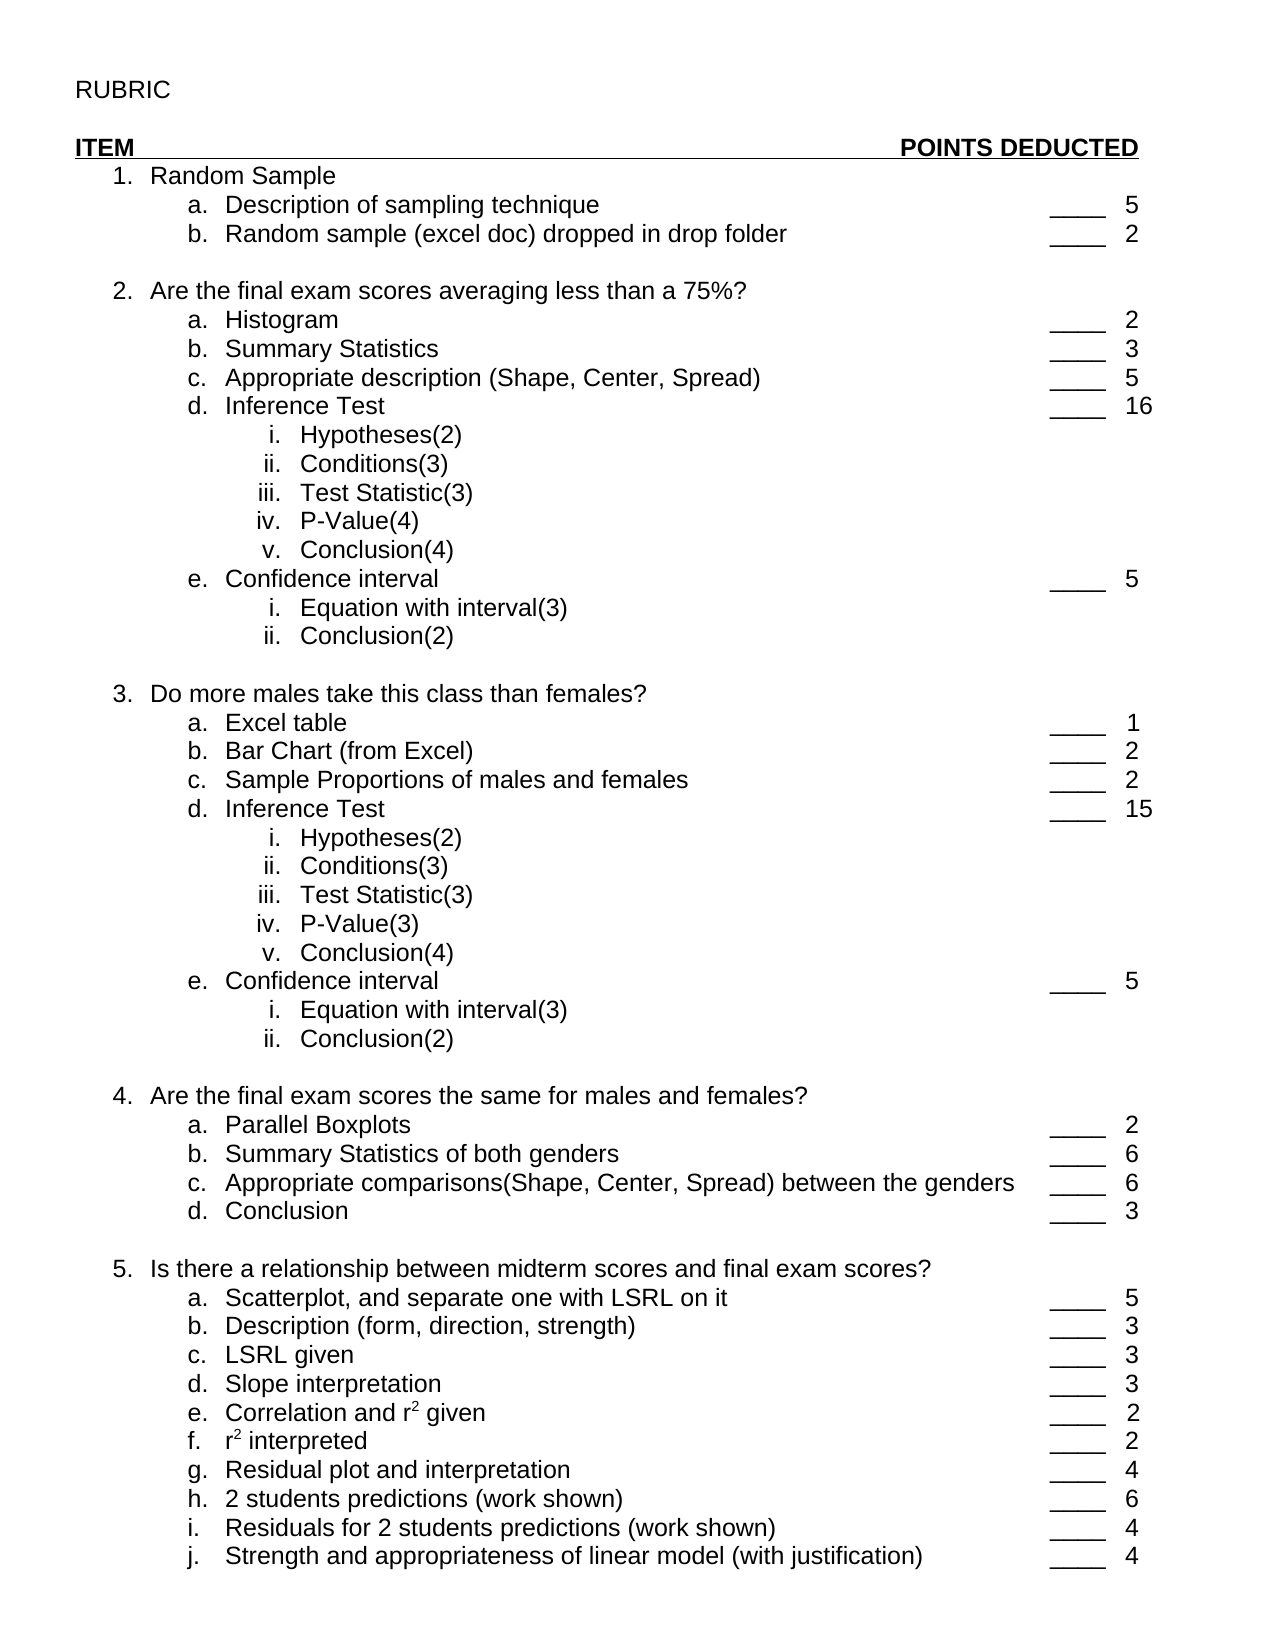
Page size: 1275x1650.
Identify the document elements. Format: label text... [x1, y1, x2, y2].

list Description (form, direction, strength) ____ 3 [187, 1311, 1200, 1340]
list Appropriate description (Shape, Center, Spread) ____ 5 [187, 362, 1200, 391]
list Test Statistic(3) [281, 477, 1200, 506]
list Strength and appropriateness of linear model (with justification) ____ 4 [187, 1541, 1200, 1570]
list Parallel Boxplots ____ 2 [187, 1110, 1200, 1139]
list Excel table ____ 1 [187, 707, 1200, 736]
text ITEM POINTS DEDUCTED [75, 132, 1200, 161]
text RUBRIC [75, 75, 1200, 104]
list P-Value(4) [281, 506, 1200, 535]
list Inference Test ____ 15 [187, 794, 1200, 822]
list Is there a relationship between midterm scores and final exam scores? [112, 1254, 1200, 1282]
list Are the final exam scores the same for males and females? [112, 1081, 1200, 1110]
list Conditions(3) [281, 851, 1200, 880]
list Sample Proportions of males and females ____ 2 [187, 765, 1200, 794]
list Equation with interval(3) [281, 592, 1200, 621]
list Correlation and r2 given ____ 2 [187, 1397, 1200, 1426]
list P-Value(3) [281, 909, 1200, 937]
list Conclusion(4) [281, 937, 1200, 966]
list Random Sample [112, 161, 1200, 190]
list Slope interpretation ____ 3 [187, 1369, 1200, 1397]
list Conclusion(2) [281, 1024, 1200, 1052]
list Conclusion(2) [281, 621, 1200, 650]
list r2 interpreted ____ 2 [187, 1426, 1200, 1455]
list Residuals for 2 students predictions (work shown) ____ 4 [187, 1512, 1200, 1541]
list Bar Chart (from Excel) ____ 2 [187, 736, 1200, 765]
list Conclusion ____ 3 [187, 1196, 1200, 1225]
list Scatterplot, and separate one with LSRL on it ____ 5 [187, 1282, 1200, 1311]
list Hypotheses(2) [281, 420, 1200, 449]
list Confidence interval ____ 5 [187, 564, 1200, 592]
list Conclusion(4) [281, 535, 1200, 564]
list Histogram ____ 2 [187, 305, 1200, 334]
list Residual plot and interpretation ____ 4 [187, 1455, 1200, 1484]
list Appropriate comparisons(Shape, Center, Spread) between the genders ____ 6 [187, 1167, 1200, 1196]
list Are the final exam scores averaging less than a 75%? [112, 276, 1200, 305]
list Confidence interval ____ 5 [187, 966, 1200, 995]
list Inference Test ____ 16 [187, 391, 1200, 420]
list Do more males take this class than females? [112, 679, 1200, 707]
list 2 students predictions (work shown) ____ 6 [187, 1484, 1200, 1512]
list Hypotheses(2) [281, 822, 1200, 851]
list Equation with interval(3) [281, 995, 1200, 1024]
list Summary Statistics ____ 3 [187, 334, 1200, 362]
list Conditions(3) [281, 449, 1200, 477]
list Random sample (excel doc) dropped in drop folder ____ 2 [187, 219, 1200, 247]
list Test Statistic(3) [281, 880, 1200, 909]
list Description of sampling technique ____ 5 [187, 190, 1200, 219]
list LSRL given ____ 3 [187, 1340, 1200, 1369]
list Summary Statistics of both genders ____ 6 [187, 1139, 1200, 1167]
